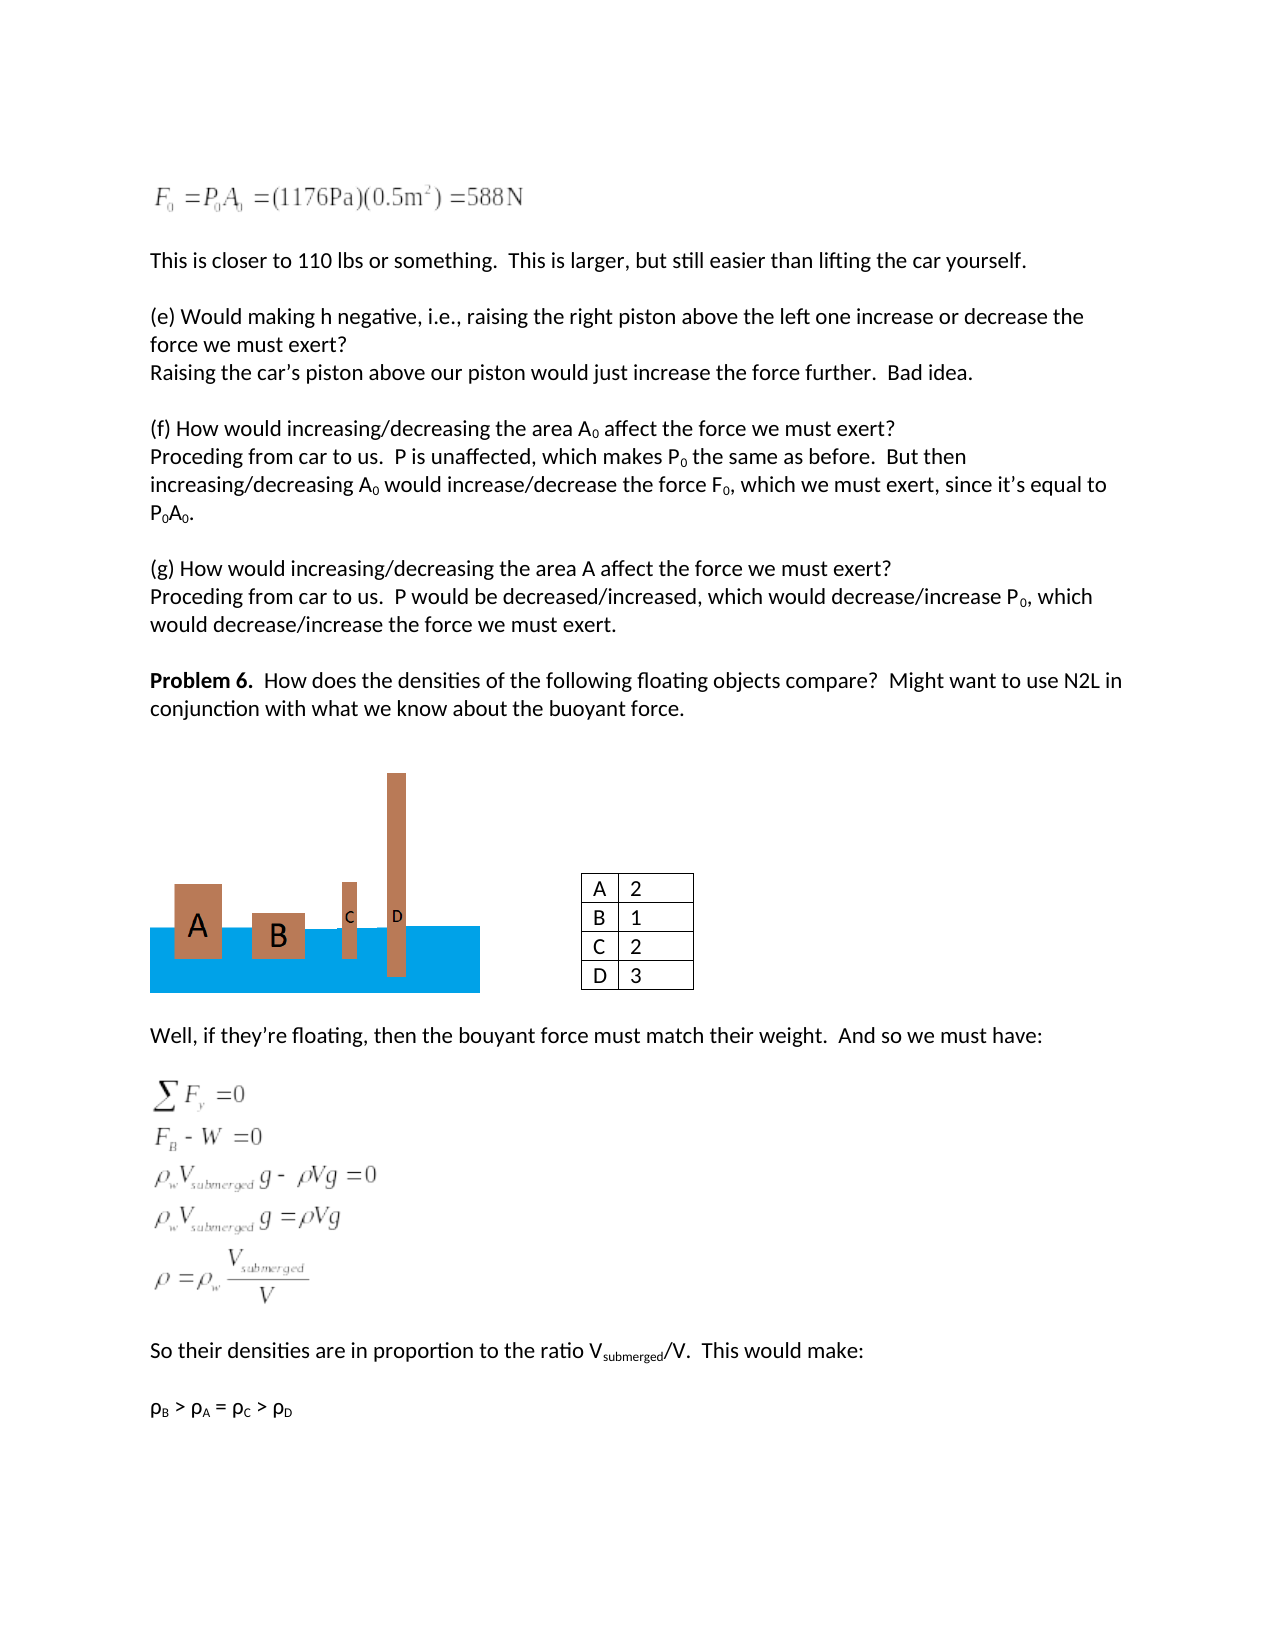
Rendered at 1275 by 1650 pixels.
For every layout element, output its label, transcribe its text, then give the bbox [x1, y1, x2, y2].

table_cell D [582, 961, 618, 989]
table_header 2 [619, 874, 693, 902]
picture [150, 750, 480, 976]
text Problem 6. How does the densities of the following floating objects compare? Might want to use N2L in conjunction with what we know about the buoyant force. [150, 666, 1125, 722]
table_cell 3 [619, 961, 693, 989]
table_cell C [582, 932, 618, 960]
text ρB > ρA = ρC > ρD [150, 1392, 1125, 1420]
text Well, if they’re floating, then the bouyant force must match their weight. And so we must have: [150, 1021, 1125, 1049]
table_cell B [582, 903, 618, 931]
text Proceding from car to us. P is unaffected, which makes P0 the same as before. But then increasing/decreasing A0 would increase/decrease the force F0, which we must exert, since it’s equal to P0A0. [150, 442, 1125, 526]
text (g) How would increasing/decreasing the area A affect the force we must exert? [150, 554, 1125, 582]
text Raising the car’s piston above our piston would just increase the force further. Bad idea. [150, 358, 1125, 386]
text (e) Would making h negative, i.e., raising the right piston above the left one increase or decrease the force we must exert? [150, 302, 1125, 358]
text So their densities are in proportion to the ratio Vsubmerged/V. This would make: [150, 1336, 1125, 1364]
text (f) How would increasing/decreasing the area A0 affect the force we must exert? [150, 414, 1125, 442]
table_cell 2 [619, 932, 693, 960]
table_header A [582, 874, 618, 902]
text Proceding from car to us. P would be decreased/increased, which would decrease/increase P0, which would decrease/increase the force we must exert. [150, 582, 1125, 638]
text This is closer to 110 lbs or something. This is larger, but still easier than lifting the car yourself. [150, 246, 1125, 274]
table_cell 1 [619, 903, 693, 931]
